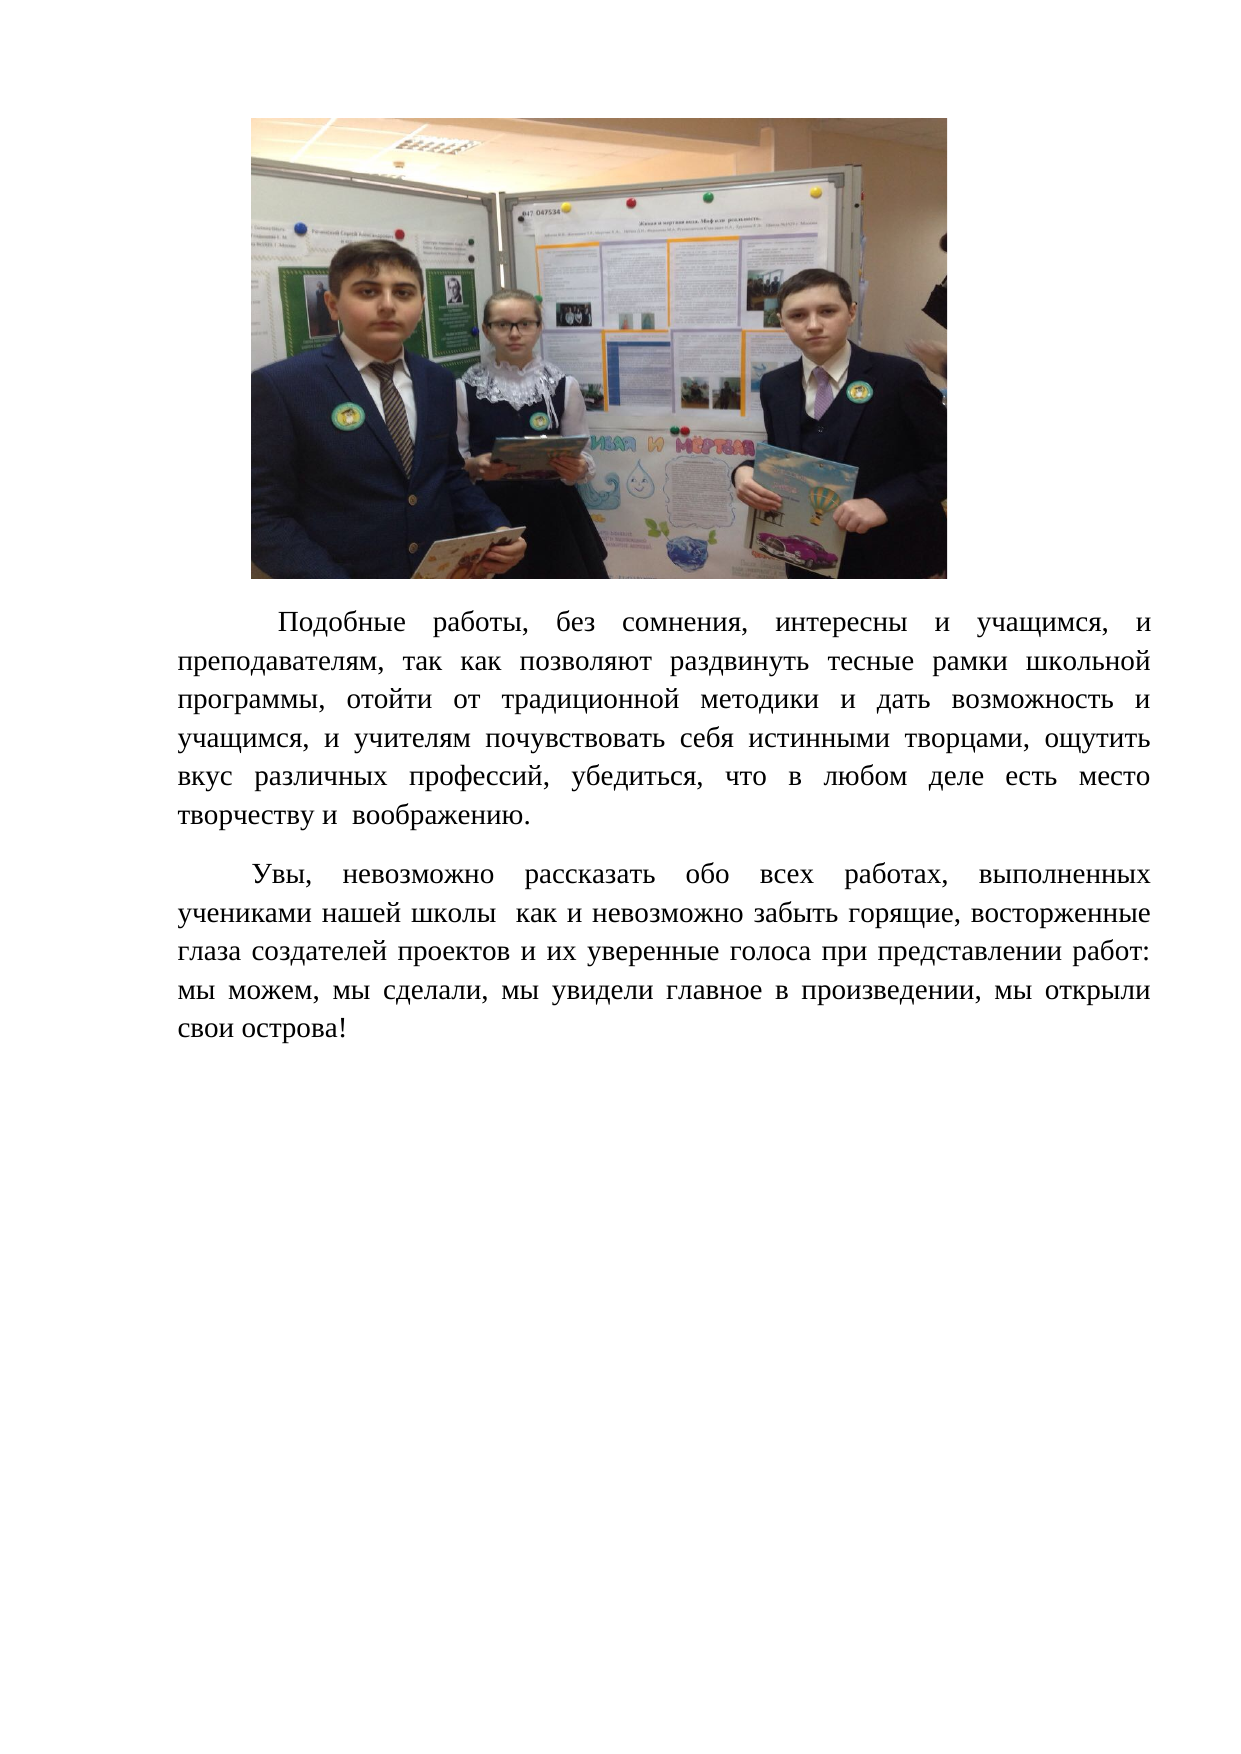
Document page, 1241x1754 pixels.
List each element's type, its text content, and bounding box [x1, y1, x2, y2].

text Увы, невозможно рассказать обо всех работах, выполненных учениками нашей школы как и невозможно забыть горящие, восторженные глаза создателей проектов и их уверенные голоса при представлении работ: мы можем, мы сделали, мы увидели главное в произведении, мы открыли свои острова! [177, 856, 1152, 1044]
picture [251, 118, 948, 579]
text Подобные работы, без сомнения, интересны и учащимся, и преподавателям, так как позволяют раздвинуть тесные рамки школьной программы, отойти от традиционной методики и дать возможность и учащимся, и учителям почувствовать себя истинными творцами, ощутить вкус различных профессий, убедиться, что в любом деле есть место творчеству и воображению. [177, 604, 1152, 830]
